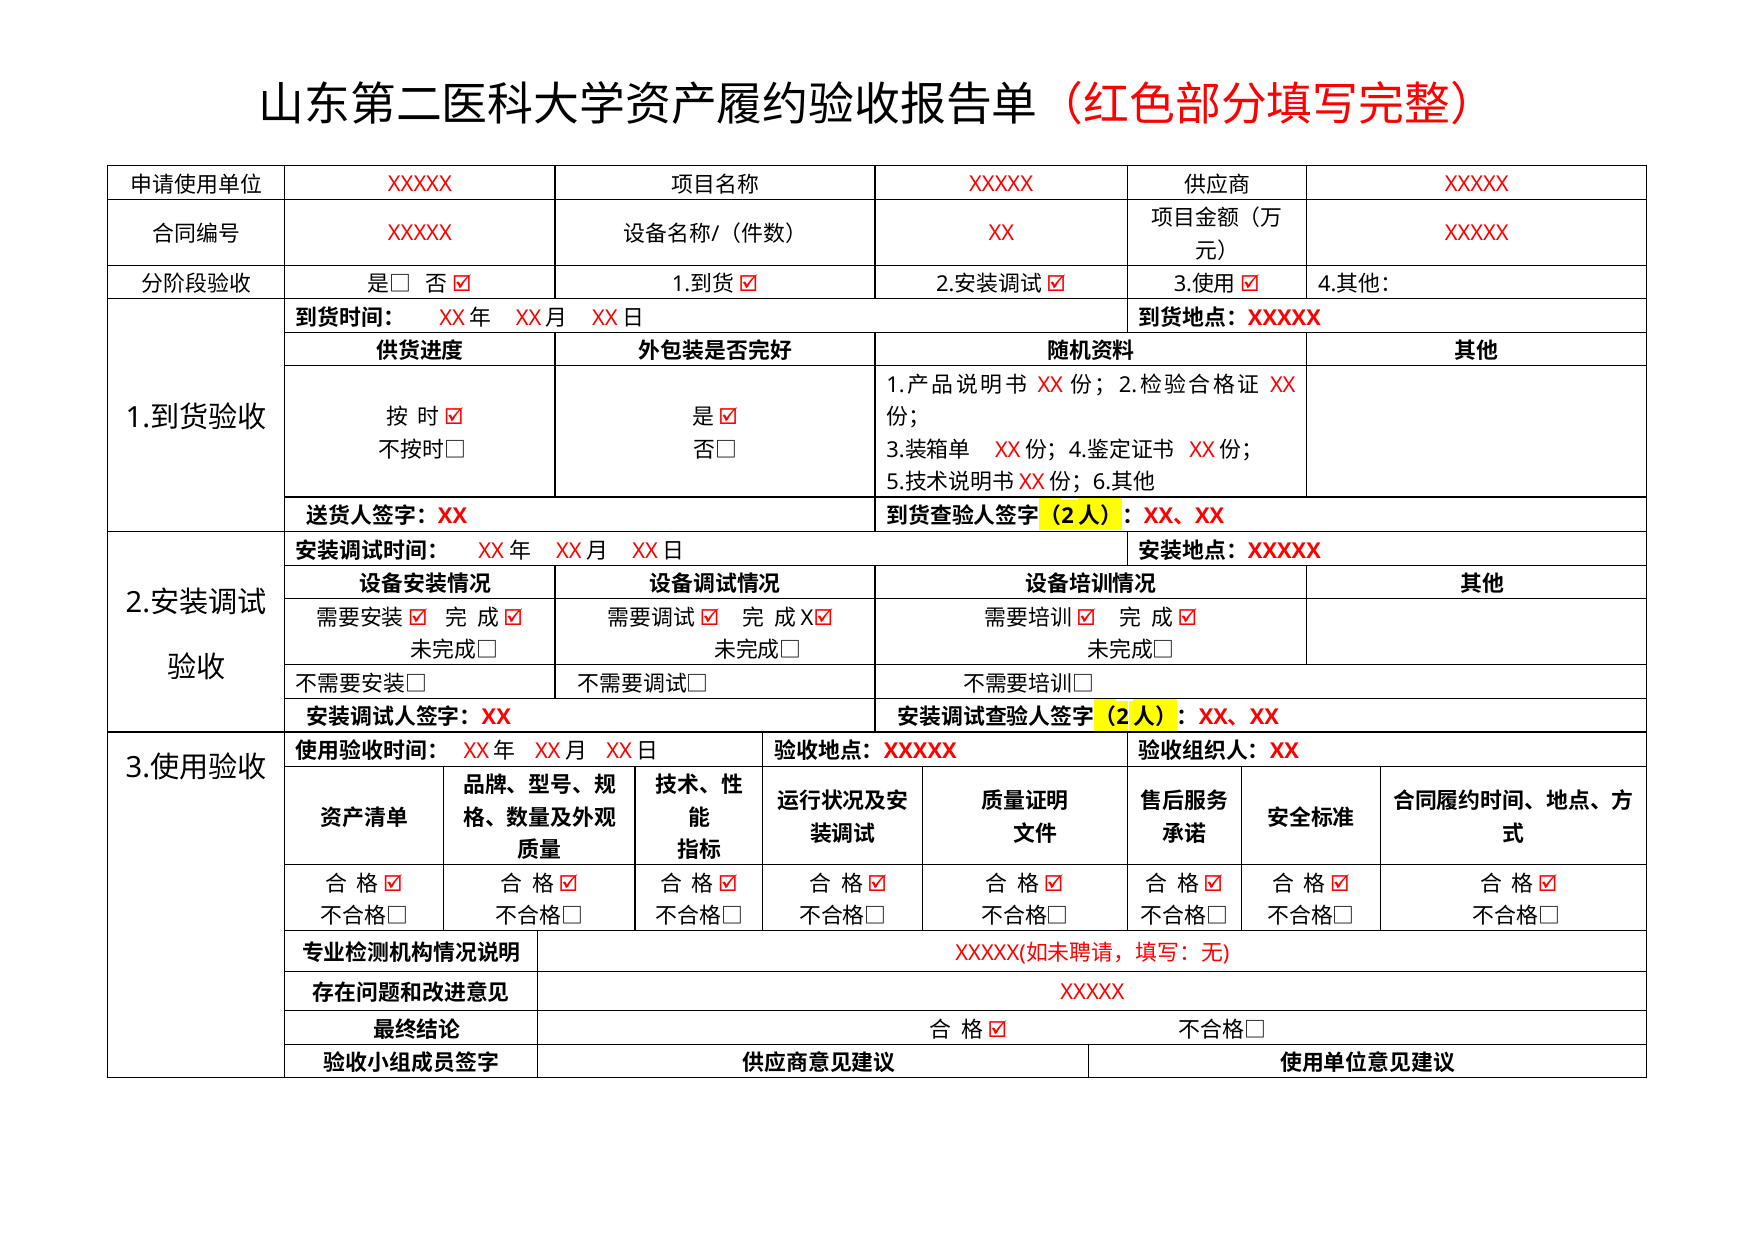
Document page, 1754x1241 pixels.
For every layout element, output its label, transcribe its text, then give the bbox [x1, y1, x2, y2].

table_cell 到货查验人签字（2人）：XX、XX [876, 498, 1646, 531]
table_cell 到货时间： XX年 XX月 XX日 [285, 299, 1127, 332]
text 山东第二医科大学资产履约验收报告单（红色部分填写完整） [29, 51, 1724, 149]
table_header XXXXX [876, 166, 1127, 199]
table_cell 安装调试人签字：XX [285, 699, 874, 731]
table_cell 项目金额（万元） [1128, 200, 1306, 265]
table_cell 合 格 不合格□ [923, 865, 1127, 930]
table_cell 安全标准 [1242, 767, 1380, 864]
table_cell 品牌、型号、规格、数量及外观质量 [444, 767, 634, 864]
table_cell 最终结论 [285, 1011, 537, 1044]
table_cell 专业检测机构情况说明 [285, 931, 537, 971]
table_cell 合 格 不合格□ [444, 865, 634, 930]
table_cell 验收地点：XXXXX [763, 733, 1127, 766]
table_cell 3.使用 [1128, 266, 1306, 298]
table_cell 安装地点：XXXXX [1128, 532, 1646, 565]
table_cell XXXXX [285, 200, 554, 265]
table_cell 合同履约时间、地点、方式 [1381, 767, 1646, 864]
table_cell 安装调试查验人签字（2人）：XX、XX [876, 699, 1094, 731]
table_cell 外包装是否完好 [556, 333, 874, 365]
table_cell 1.到货验收 [108, 299, 284, 531]
table_cell 合 格 不合格□ [636, 865, 762, 930]
table_cell 设备培训情况 [876, 566, 1306, 598]
table_cell 运行状况及安装调试 [763, 767, 922, 864]
table_cell 2.安装调试 [876, 266, 1127, 298]
table_cell 其他 [1307, 566, 1646, 598]
table_cell 技术、性能 指标 [636, 767, 762, 864]
table_cell 安装调试时间： XX 年 XX月 XX日 [285, 532, 1127, 565]
table_cell 使用验收时间： XX年 XX月 XX日 [285, 733, 762, 766]
table_cell 4.其他： [1307, 266, 1646, 298]
table_cell 其他 [1307, 333, 1646, 365]
table_cell XX [876, 200, 1127, 265]
table_cell 验收组织人：XX [1128, 733, 1646, 766]
table_cell 验收小组成员签字 [285, 1045, 537, 1077]
table_cell [1307, 599, 1646, 664]
table_cell 1.到货 [556, 266, 874, 298]
table_cell 不需要培训□ [876, 665, 1646, 698]
table_header 项目名称 [556, 166, 874, 199]
table_cell 需要调试 完 成X 未完成□ [556, 599, 874, 664]
table_cell 合 格 不合格□ [285, 865, 443, 930]
table_cell 合 格 不合格□ [1128, 865, 1241, 930]
table_cell 合 格 不合格□ [1242, 865, 1380, 930]
table_cell 安装调试查验人签字（2人）：XX、XX [1177, 699, 1646, 731]
table_header XXXXX [285, 166, 554, 199]
table_cell 设备调试情况 [556, 566, 874, 598]
table_cell 随机资料 [876, 333, 1306, 365]
table_cell 分阶段验收 [108, 266, 284, 298]
table_cell 设备安装情况 [285, 566, 554, 598]
table_cell 质量证明 文件 [923, 767, 1127, 864]
table_cell XXXXX [538, 972, 1646, 1010]
table_cell 合 格 不合格□ [1381, 865, 1646, 930]
table_cell 资产清单 [285, 767, 443, 864]
table_cell 使用单位意见建议 [1089, 1045, 1646, 1077]
table_header 供应商 [1128, 166, 1306, 199]
table_cell 是□ 否 [285, 266, 554, 298]
table_header XXXXX [1307, 166, 1646, 199]
table_cell 2.安装调试验收 [108, 532, 284, 731]
table_cell 合同编号 [108, 200, 284, 265]
table_cell 需要培训 完 成 未完成□ [876, 599, 1306, 664]
table_cell 合 格 不合格□ [538, 1011, 1646, 1044]
table_cell 供应商意见建议 [538, 1045, 1088, 1077]
table_cell 按 时 不按时□ [285, 366, 554, 496]
table_cell XXXXX [1307, 200, 1646, 265]
table_cell 1.产品说明书 XX份；2.检验合格证 XX份； 3.装箱单 XX份；4.鉴定证书 XX份； 5.技术说明书 XX份；6.其他 [876, 366, 1306, 496]
table_cell 需要安装 完 成 未完成□ [285, 599, 554, 664]
table_cell XXXXX(如未聘请，填写：无) [538, 931, 1646, 971]
table_cell 到货地点：XXXXX [1128, 299, 1646, 332]
table_cell 是 否□ [556, 366, 874, 496]
table_cell 售后服务 承诺 [1128, 767, 1241, 864]
table_cell 合 格 不合格□ [763, 865, 922, 930]
table_cell 3.使用验收 [108, 733, 284, 1077]
table_cell [1307, 366, 1646, 496]
table_cell 送货人签字：XX [285, 498, 874, 531]
table_cell 设备名称/（件数） [556, 200, 874, 265]
table_cell 供货进度 [285, 333, 554, 365]
table_header 申请使用单位 [108, 166, 284, 199]
table_cell 不需要调试□ [556, 665, 874, 698]
table_cell 不需要安装□ [285, 665, 554, 698]
table_cell 存在问题和改进意见 [285, 972, 537, 1010]
